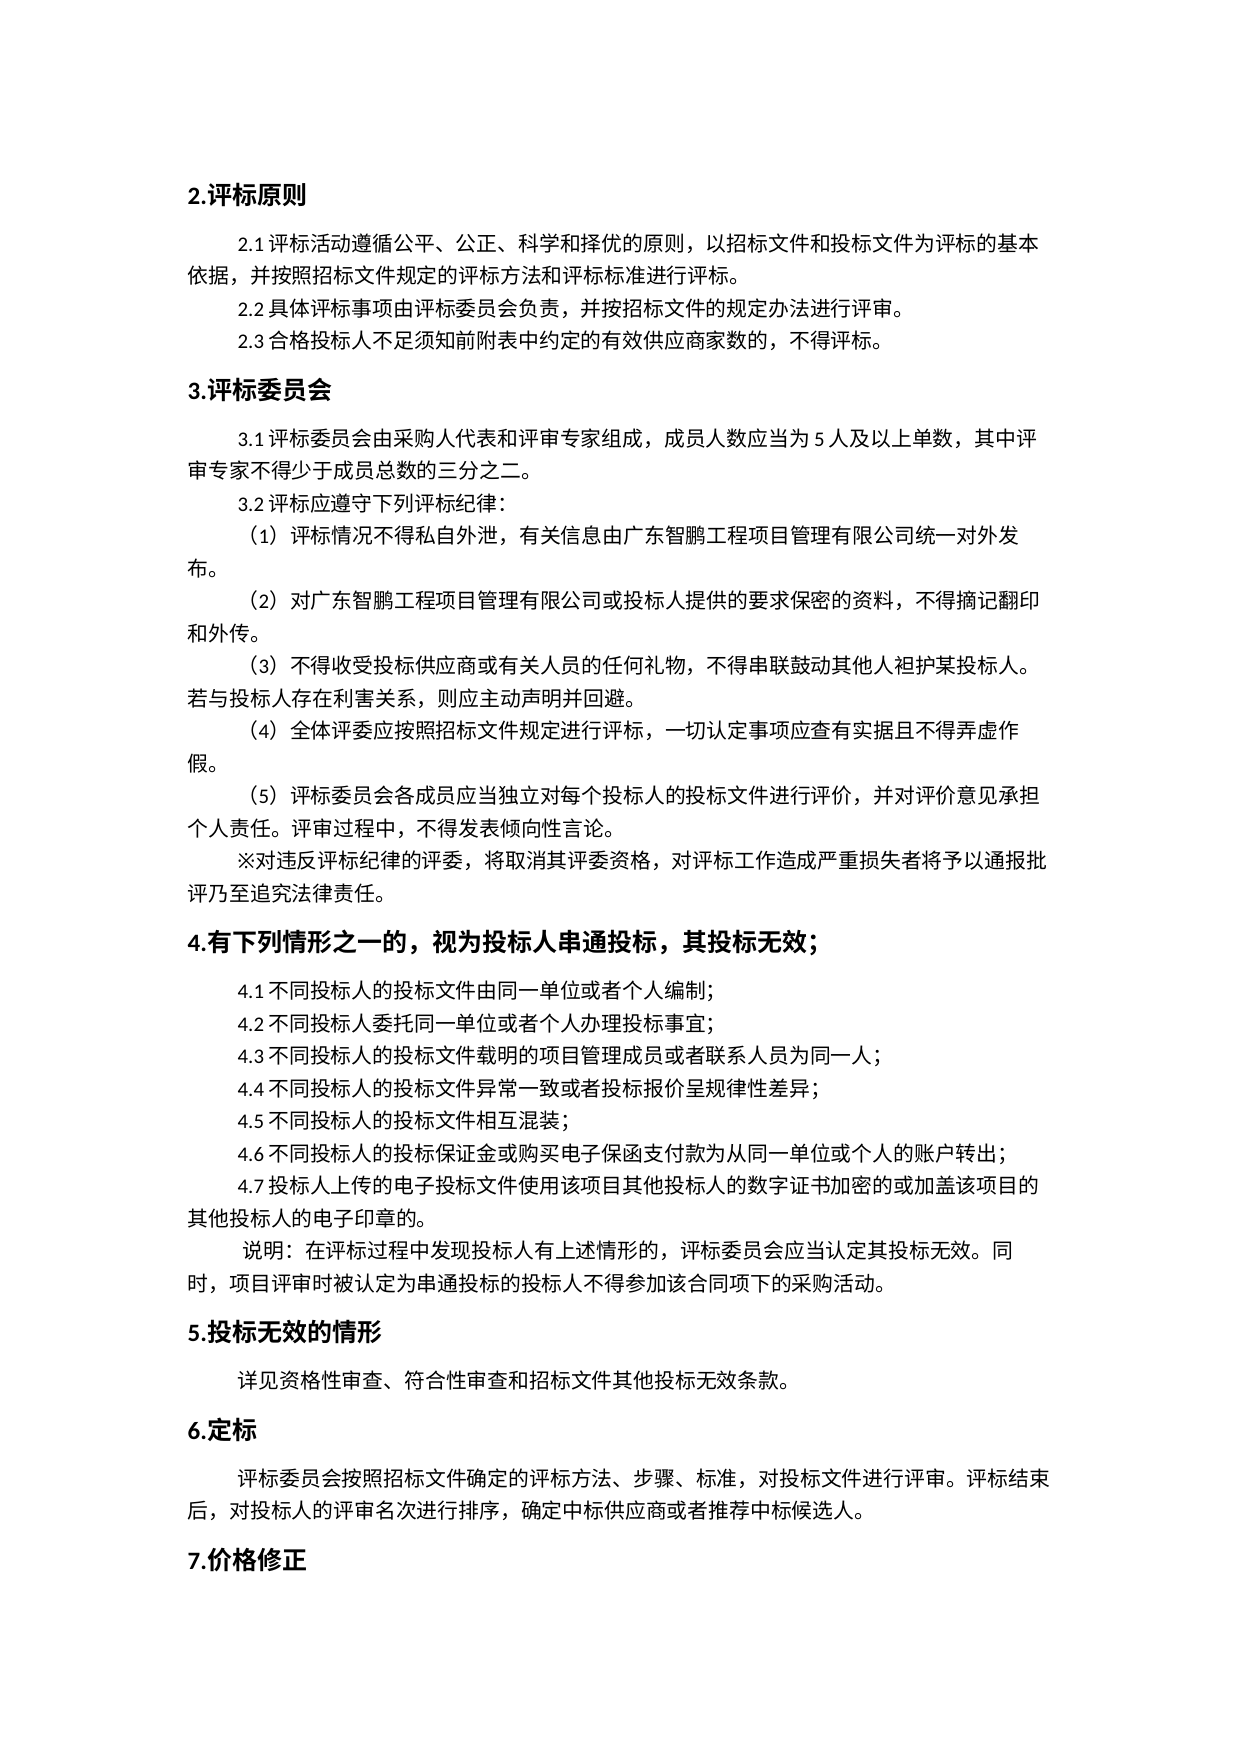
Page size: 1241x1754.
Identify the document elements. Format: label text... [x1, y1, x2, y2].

text 4.2不同投标人委托同一单位或者个人办理投标事宜； [187, 1007, 1053, 1039]
text 4.1不同投标人的投标文件由同一单位或者个人编制； [187, 974, 1053, 1007]
text （5）评标委员会各成员应当独立对每个投标人的投标文件进行评价，并对评价意见承担个人责任。评审过程中，不得发表倾向性言论。 [187, 779, 1053, 844]
text （2）对广东智鹏工程项目管理有限公司或投标人提供的要求保密的资料，不得摘记翻印和外传。 [187, 584, 1053, 649]
text 5.投标无效的情形 [187, 1299, 1053, 1364]
text 4.5不同投标人的投标文件相互混装； [187, 1104, 1053, 1137]
text 4.6不同投标人的投标保证金或购买电子保函支付款为从同一单位或个人的账户转出； [187, 1137, 1053, 1169]
text 说明：在评标过程中发现投标人有上述情形的，评标委员会应当认定其投标无效。同时，项目评审时被认定为串通投标的投标人不得参加该合同项下的采购活动。 [187, 1234, 1053, 1299]
text 3.1评标委员会由采购人代表和评审专家组成，成员人数应当为5人及以上单数，其中评审专家不得少于成员总数的三分之二。 [187, 422, 1053, 487]
text 评标委员会按照招标文件确定的评标方法、步骤、标准，对投标文件进行评审。评标结束后，对投标人的评审名次进行排序，确定中标供应商或者推荐中标候选人。 [187, 1462, 1053, 1527]
text 2.3合格投标人不足须知前附表中约定的有效供应商家数的，不得评标。 [187, 324, 1053, 357]
text 7.价格修正 [187, 1527, 1053, 1592]
text 3.评标委员会 [187, 357, 1053, 422]
text （1）评标情况不得私自外泄，有关信息由广东智鹏工程项目管理有限公司统一对外发布。 [187, 519, 1053, 584]
text 4.有下列情形之一的，视为投标人串通投标，其投标无效； [187, 909, 1053, 974]
text 6.定标 [187, 1397, 1053, 1462]
text 3.2评标应遵守下列评标纪律： [187, 487, 1053, 519]
text 4.4不同投标人的投标文件异常一致或者投标报价呈规律性差异； [187, 1072, 1053, 1104]
text 4.3不同投标人的投标文件载明的项目管理成员或者联系人员为同一人； [187, 1039, 1053, 1072]
text 2.2具体评标事项由评标委员会负责，并按招标文件的规定办法进行评审。 [187, 292, 1053, 324]
text （3）不得收受投标供应商或有关人员的任何礼物，不得串联鼓动其他人袒护某投标人。若与投标人存在利害关系，则应主动声明并回避。 [187, 649, 1053, 714]
text 详见资格性审查、符合性审查和招标文件其他投标无效条款。 [187, 1364, 1053, 1397]
text 2.1评标活动遵循公平、公正、科学和择优的原则，以招标文件和投标文件为评标的基本依据，并按照招标文件规定的评标方法和评标标准进行评标。 [187, 227, 1053, 292]
text 4.7投标人上传的电子投标文件使用该项目其他投标人的数字证书加密的或加盖该项目的其他投标人的电子印章的。 [187, 1169, 1053, 1234]
text ※对违反评标纪律的评委，将取消其评委资格，对评标工作造成严重损失者将予以通报批评乃至追究法律责任。 [187, 844, 1053, 909]
text 2.评标原则 [187, 162, 1053, 227]
text （4）全体评委应按照招标文件规定进行评标，一切认定事项应查有实据且不得弄虚作假。 [187, 714, 1053, 779]
